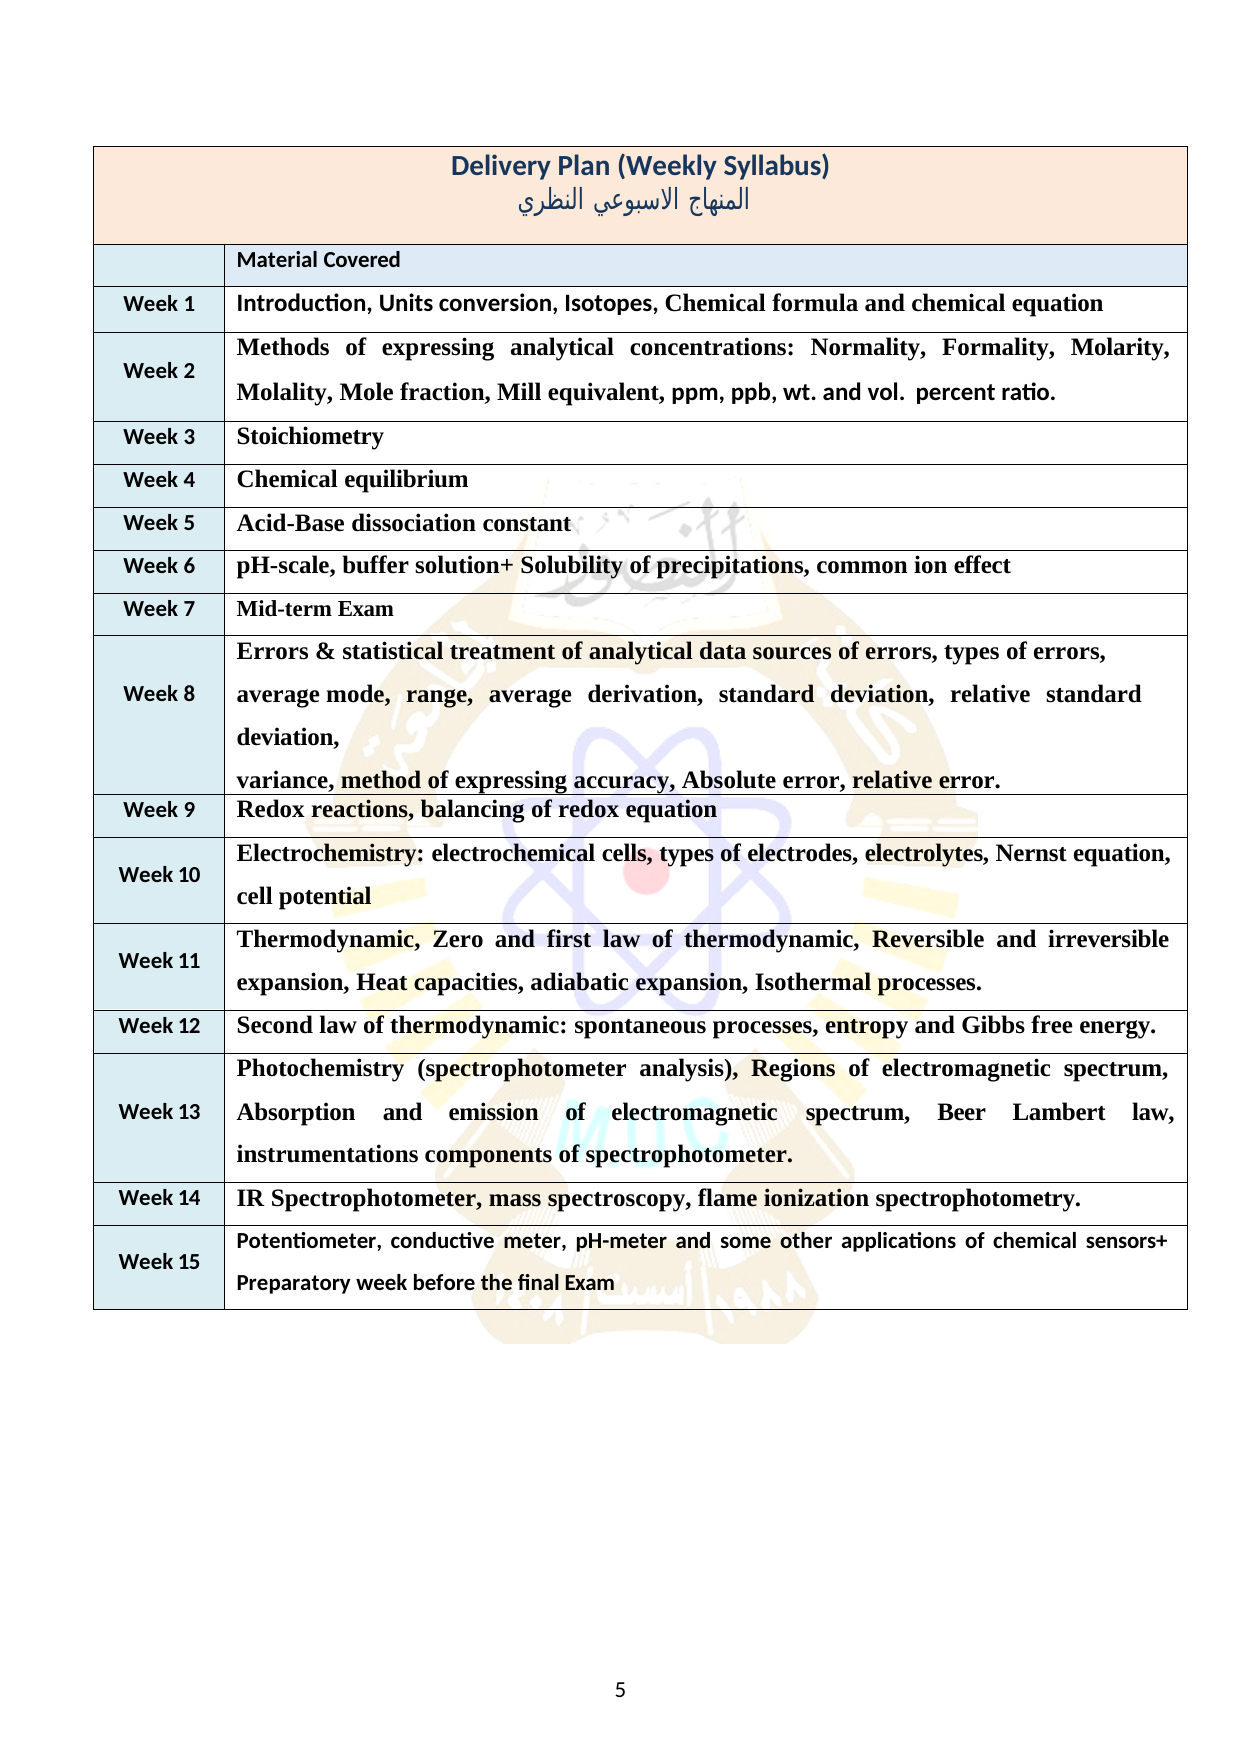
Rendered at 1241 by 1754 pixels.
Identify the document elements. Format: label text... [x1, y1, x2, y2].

table_cell Introduction, Units conversion, Isotopes, Chemical formula and chemical equation [225, 287, 1187, 332]
table_cell Errors & statistical treatment of analytical data sources of errors, types of errors, average mode, range, average derivation, standard deviation, relative standard deviation, variance, method of expressing accuracy, Absolute error, relative error. [225, 636, 1187, 794]
table_cell Week 5 [94, 508, 224, 550]
table_cell Mid-term Exam [225, 594, 1187, 635]
table_cell Electrochemistry: electrochemical cells, types of electrodes, electrolytes, Nernst equation, cell potential [225, 838, 1187, 923]
table_cell Week 4 [94, 465, 224, 507]
table_cell Week 9 [94, 795, 224, 837]
table_cell Week 14 [94, 1183, 224, 1225]
table_cell IR Spectrophotometer, mass spectroscopy, flame ionization spectrophotometry. [225, 1183, 1187, 1225]
table_cell Week 8 [94, 636, 224, 794]
table_cell Week 2 [94, 333, 224, 421]
table_cell Stoichiometry [225, 422, 1187, 464]
table_cell Second law of thermodynamic: spontaneous processes, entropy and Gibbs free energy. [225, 1011, 1187, 1053]
table_cell Week 3 [94, 422, 224, 464]
table_cell Chemical equilibrium [225, 465, 1187, 507]
table_cell Week 6 [94, 551, 224, 593]
table_cell Week 1 [94, 287, 224, 332]
table_cell Thermodynamic, Zero and first law of thermodynamic, Reversible and irreversible expansion, Heat capacities, adiabatic expansion, Isothermal processes. [225, 924, 1187, 1009]
table_cell Acid-Base dissociation constant [225, 508, 1187, 550]
table_cell Week 7 [94, 594, 224, 635]
table_cell [94, 245, 224, 286]
table_cell Week 13 [94, 1054, 224, 1182]
table_cell Redox reactions, balancing of redox equation [225, 795, 1187, 837]
table_header Delivery Plan (Weekly Syllabus) المنهاج الاسبوعي النظري [94, 147, 1187, 244]
table_cell Material Covered [225, 245, 1187, 286]
table_cell pH-scale, buffer solution+ Solubility of precipitations, common ion effect [225, 551, 1187, 593]
table_cell Week 12 [94, 1011, 224, 1053]
table_cell Week 10 [94, 838, 224, 923]
table_cell Week 15 [94, 1226, 224, 1309]
table_cell Week 11 [94, 924, 224, 1009]
table_cell Photochemistry (spectrophotometer analysis), Regions of electromagnetic spectrum, Absorption and emission of electromagnetic spectrum, Beer Lambert law, instrumentations components of spectrophotometer. [225, 1054, 1187, 1182]
table_cell Methods of expressing analytical concentrations: Normality, Formality, Molarity, Molality, Mole fraction, Mill equivalent, ppm, ppb, wt. and vol. percent ratio. [225, 333, 1187, 421]
table_cell Potentiometer, conductive meter, pH-meter and some other applications of chemical sensors+ Preparatory week before the final Exam [225, 1226, 1187, 1309]
